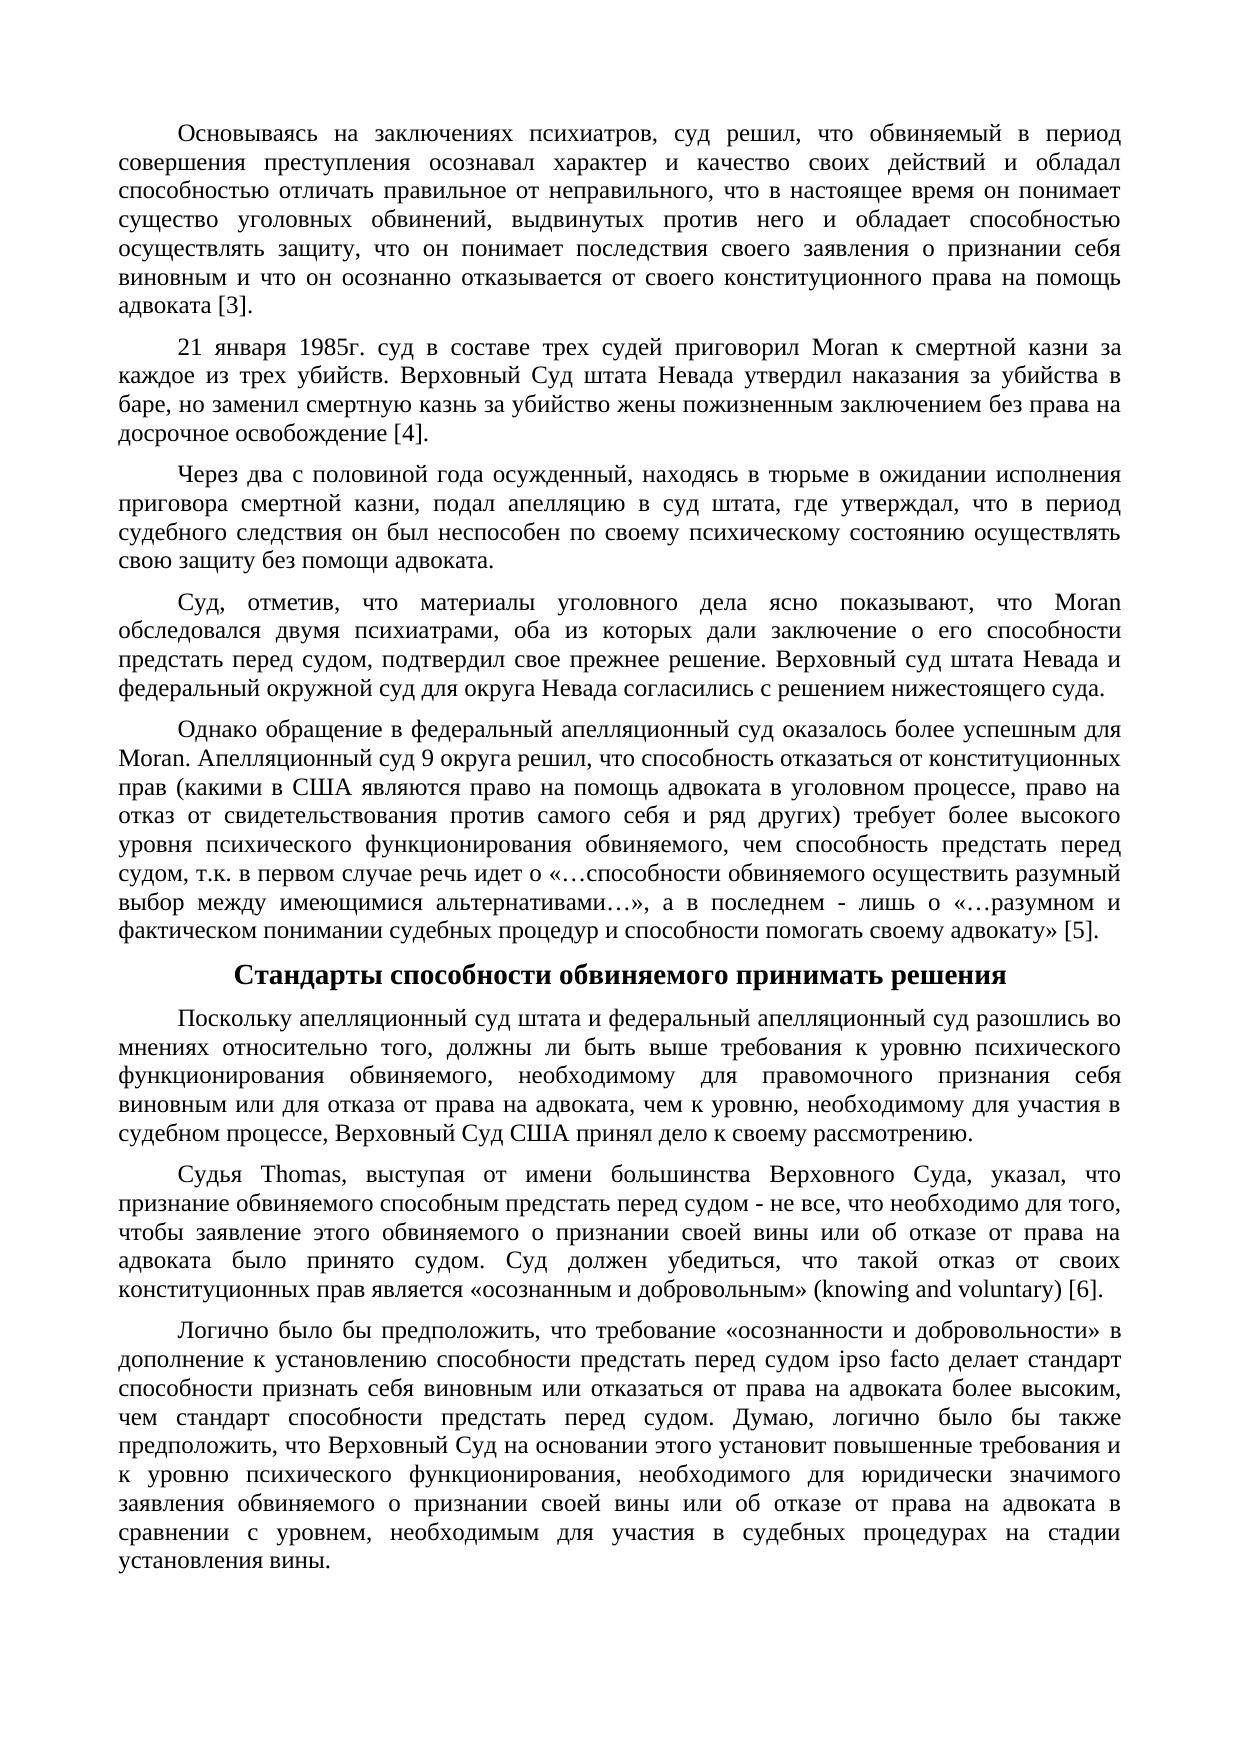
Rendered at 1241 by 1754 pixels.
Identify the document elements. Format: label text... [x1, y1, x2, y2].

text Логично было бы предположить, что требование «осознанности и добровольности» в дополнение к установлению способности предстать перед судом ipso facto делает стандарт способности признать себя виновным или отказаться от права на адвоката более высоким, чем стандарт способности предстать перед судом. Думаю, логично было бы также предположить, что Верховный Суд на основании этого установит повышенные требования и к уровню психического функционирования, необходимого для юридически значимого заявления обвиняемого о признании своей вины или об отказе от права на адвоката в сравнении с уровнем, необходимым для участия в судебных процедурах на стадии установления вины. [118, 1315, 1122, 1574]
text Основываясь на заключениях психиатров, суд решил, что обвиняемый в период совершения преступления осознавал характер и качество своих действий и обладал способностью отличать правильное от неправильного, что в настоящее время он понимает существо уголовных обвинений, выдвинутых против него и обладает способностью осуществлять защиту, что он понимает последствия своего заявления о признании себя виновным и что он осознанно отказывается от своего конституционного права на помощь адвоката [3]. [118, 118, 1122, 319]
text Суд, отметив, что материалы уголовного дела ясно показывают, что Moran обследовался двумя психиатрами, оба из которых дали заключение о его способности предстать перед судом, подтвердил свое прежнее решение. Верховный суд штата Невада и федеральный окружной суд для округа Невада согласились с решением нижестоящего суда. [118, 587, 1122, 702]
text 21 января 1985г. суд в составе трех судей приговорил Moran к смертной казни за каждое из трех убийств. Верховный Суд штата Невада утвердил наказания за убийства в баре, но заменил смертную казнь за убийство жены пожизненным заключением без права на досрочное освобождение [4]. [118, 332, 1122, 447]
text Через два с половиной года осужденный, находясь в тюрьме в ожидании исполнения приговора смертной казни, подал апелляцию в суд штата, где утверждал, что в период судебного следствия он был неспособен по своему психическому состоянию осуществлять свою защиту без помощи адвоката. [118, 459, 1122, 574]
text Однако обращение в федеральный апелляционный суд оказалось более успешным для Moran. Апелляционный суд 9 округа решил, что способность отказаться от конституционных прав (какими в США являются право на помощь адвоката в уголовном процессе, право на отказ от свидетельствования против самого себя и ряд других) требует более высокого уровня психического функционирования обвиняемого, чем способность предстать перед судом, т.к. в первом случае речь идет о «…способности обвиняемого осуществить разумный выбор между имеющимися альтернативами…», а в последнем - лишь о «…разумном и фактическом понимании судебных процедур и способности помогать своему адвокату» [5]. [118, 714, 1122, 944]
text Судья Thomas, выступая от имени большинства Верховного Суда, указал, что признание обвиняемого способным предстать перед судом - не все, что необходимо для того, чтобы заявление этого обвиняемого о признании своей вины или об отказе от права на адвоката было принято судом. Суд должен убедиться, что такой отказ от своих конституционных прав является «осознанным и добровольным» (knowing and voluntary) [6]. [118, 1159, 1122, 1303]
text Поскольку апелляционный суд штата и федеральный апелляционный суд разошлись во мнениях относительно того, должны ли быть выше требования к уровню психического функционирования обвиняемого, необходимому для правомочного признания себя виновным или для отказа от права на адвоката, чем к уровню, необходимому для участия в судебном процессе, Верховный Суд США принял дело к своему рассмотрению. [118, 1003, 1122, 1147]
text Стандарты способности обвиняемого принимать решения [118, 957, 1122, 990]
